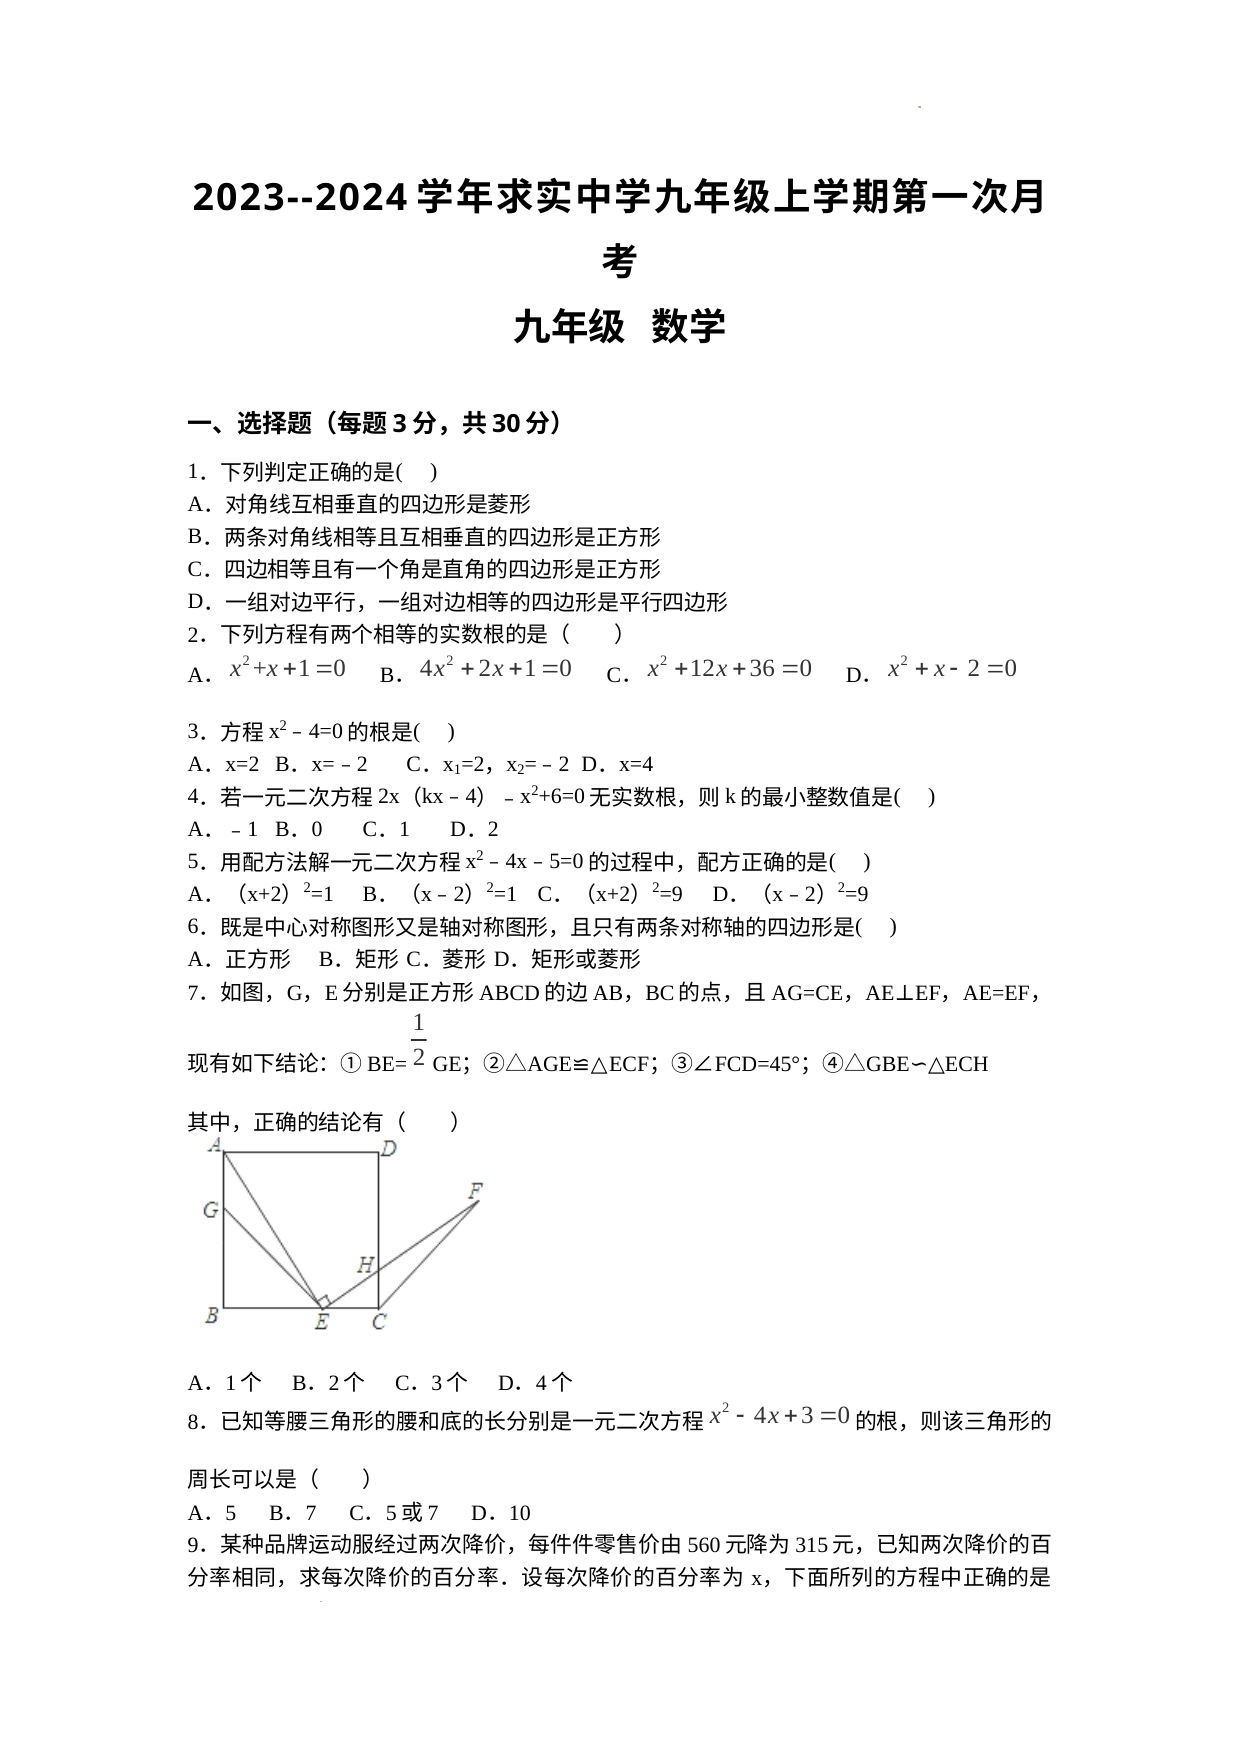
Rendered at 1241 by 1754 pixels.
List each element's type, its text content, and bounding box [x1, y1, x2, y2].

text 6．既是中心对称图形又是轴对称图形，且只有两条对称轴的四边形是( ) [187, 909, 1053, 942]
text 1．下列判定正确的是( ) [187, 454, 1053, 487]
text B．两条对角线相等且互相垂直的四边形是正方形 [187, 519, 1053, 552]
text A．5 B．7 C．5或7 D．10 [187, 1494, 1053, 1527]
text 3．方程x2﹣4=0的根是( ) [187, 714, 1053, 747]
text A． B． C． D． [187, 649, 1053, 714]
text A．1个 B．2个 C．3个 D．4个 [187, 1364, 1053, 1397]
text A．x=2 B．x=﹣2 C．x1=2，x2=﹣2 D．x=4 [187, 747, 1053, 779]
text 8．已知等腰三角形的腰和底的长分别是一元二次方程的根，则该三角形的周长可以是（ ） [187, 1397, 1053, 1494]
text A．对角线互相垂直的四边形是菱形 [187, 487, 1053, 519]
text 4．若一元二次方程2x（kx﹣4）﹣x2+6=0无实数根，则k的最小整数值是( ) [187, 779, 1053, 812]
text 5．用配方法解一元二次方程x2﹣4x﹣5=0的过程中，配方正确的是( ) [187, 844, 1053, 877]
text A．正方形 B．矩形 C．菱形 D．矩形或菱形 [187, 942, 1053, 974]
text C．四边相等且有一个角是直角的四边形是正方形 [187, 552, 1053, 584]
text 其中，正确的结论有（ ） [187, 1104, 1053, 1137]
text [187, 1527, 1053, 1592]
text D．一组对边平行，一组对边相等的四边形是平行四边形 [187, 584, 1053, 617]
text A．﹣1 B．0 C．1 D．2 [187, 812, 1053, 844]
list 选择题（每题3分，共30分） [187, 389, 1053, 454]
text 2023--2024学年求实中学九年级上学期第一次月考 [187, 162, 1053, 292]
text 7．如图，G，E分别是正方形ABCD的边AB，BC的点，且AG=CE，AE⊥EF，AE=EF，现有如下结论：①BE=GE；②△AGE≌△ECF；③∠FCD=45°；④△GBE∽△ECH [187, 974, 1053, 1104]
text 2．下列方程有两个相等的实数根的是（ ） [187, 617, 1053, 649]
text A．（x+2）2=1 B．（x﹣2）2=1 C．（x+2）2=9 D．（x﹣2）2=9 [187, 877, 1053, 909]
text 九年级 数学 [187, 292, 1053, 357]
